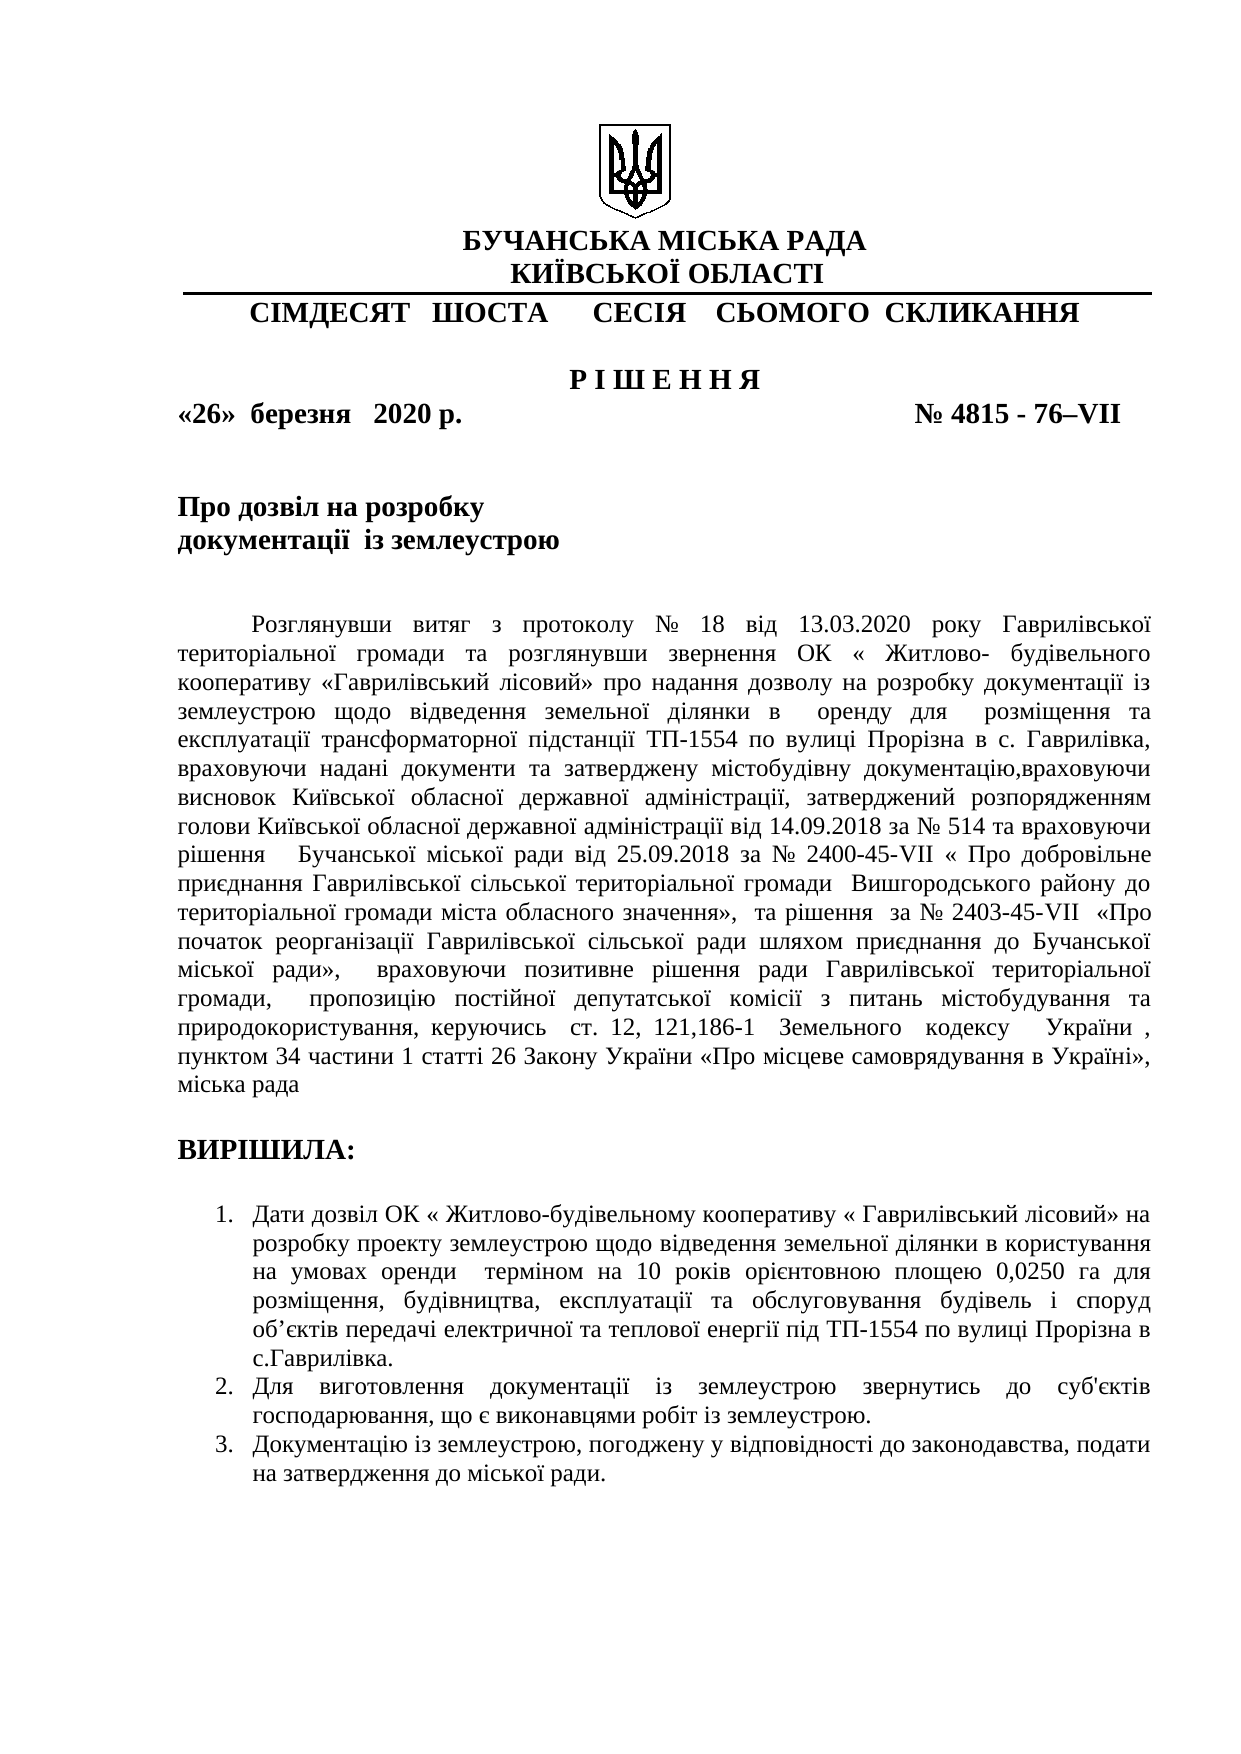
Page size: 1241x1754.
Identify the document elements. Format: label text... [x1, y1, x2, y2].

text ВИРІШИЛА: [177, 1132, 1152, 1165]
text КИЇВСЬКОЇ ОБЛАСТІ [183, 256, 1152, 292]
text «26» березня 2020 р. № 4815 - 76–VІІ [177, 396, 1152, 429]
text СІМДЕСЯТ ШОСТА СЕСІЯ СЬОМОГО СКЛИКАННЯ [177, 295, 1152, 329]
text Розглянувши витяг з протоколу № 18 від 13.03.2020 року Гаврилівської територіальної громади та розглянувши звернення ОК « Житлово- будівельного кооперативу «Гаврилівський лісовий» про надання дозволу на розробку документації із землеустрою щодо відведення земельної ділянки в оренду для розміщення та експлуатації трансформаторної підстанції ТП-1554 по вулиці Прорізна в с. Гаврилівка, враховуючи надані документи та затверджену містобудівну документацію,враховуючи висновок Київської обласної державної адміністрації, затверджений розпорядженням голови Київської обласної державної адміністрації від 14.09.2018 за № 514 та враховуючи рішення Бучанської міської ради від 25.09.2018 за № 2400-45-VІІ « Про добровільне приєднання Гаврилівської сільської територіальної громади Вишгородського району до територіальної громади міста обласного значення», та рішення за № 2403-45-VІІ «Про початок реорганізації Гаврилівської сільської ради шляхом приєднання до Бучанської міської ради», враховуючи позитивне рішення ради Гаврилівської територіальної громади, пропозицію постійної депутатської комісії з питань містобудування та природокористування, керуючись ст. 12, 121,186-1 Земельного кодексу України , пунктом 34 частини 1 статті 26 Закону України «Про місцеве самоврядування в Україні», міська рада [177, 609, 1152, 1098]
text документації із землеустрою [177, 522, 1152, 556]
list Документацію із землеустрою, погоджену у відповідності до законодавства, подати на затвердження до міської ради. [215, 1429, 1152, 1486]
list Для виготовлення документації із землеустрою звернутись до суб'єктів господарювання, що є виконавцями робіт із землеустрою. [215, 1371, 1152, 1429]
text Про дозвіл на розробку [177, 489, 1152, 522]
list Дати дозвіл ОК « Житлово-будівельному кооперативу « Гаврилівський лісовий» на розробку проекту землеустрою щодо відведення земельної ділянки в користування на умовах оренди терміном на 10 років орієнтовною площею 0,0250 га для розміщення, будівництва, експлуатації та обслуговування будівель і споруд об’єктів передачі електричної та теплової енергії під ТП-1554 по вулиці Прорізна в с.Гаврилівка. [215, 1199, 1152, 1371]
text БУЧАНСЬКА МІСЬКА РАДА [177, 223, 1152, 256]
text Р І Ш Е Н Н Я [177, 362, 1152, 396]
